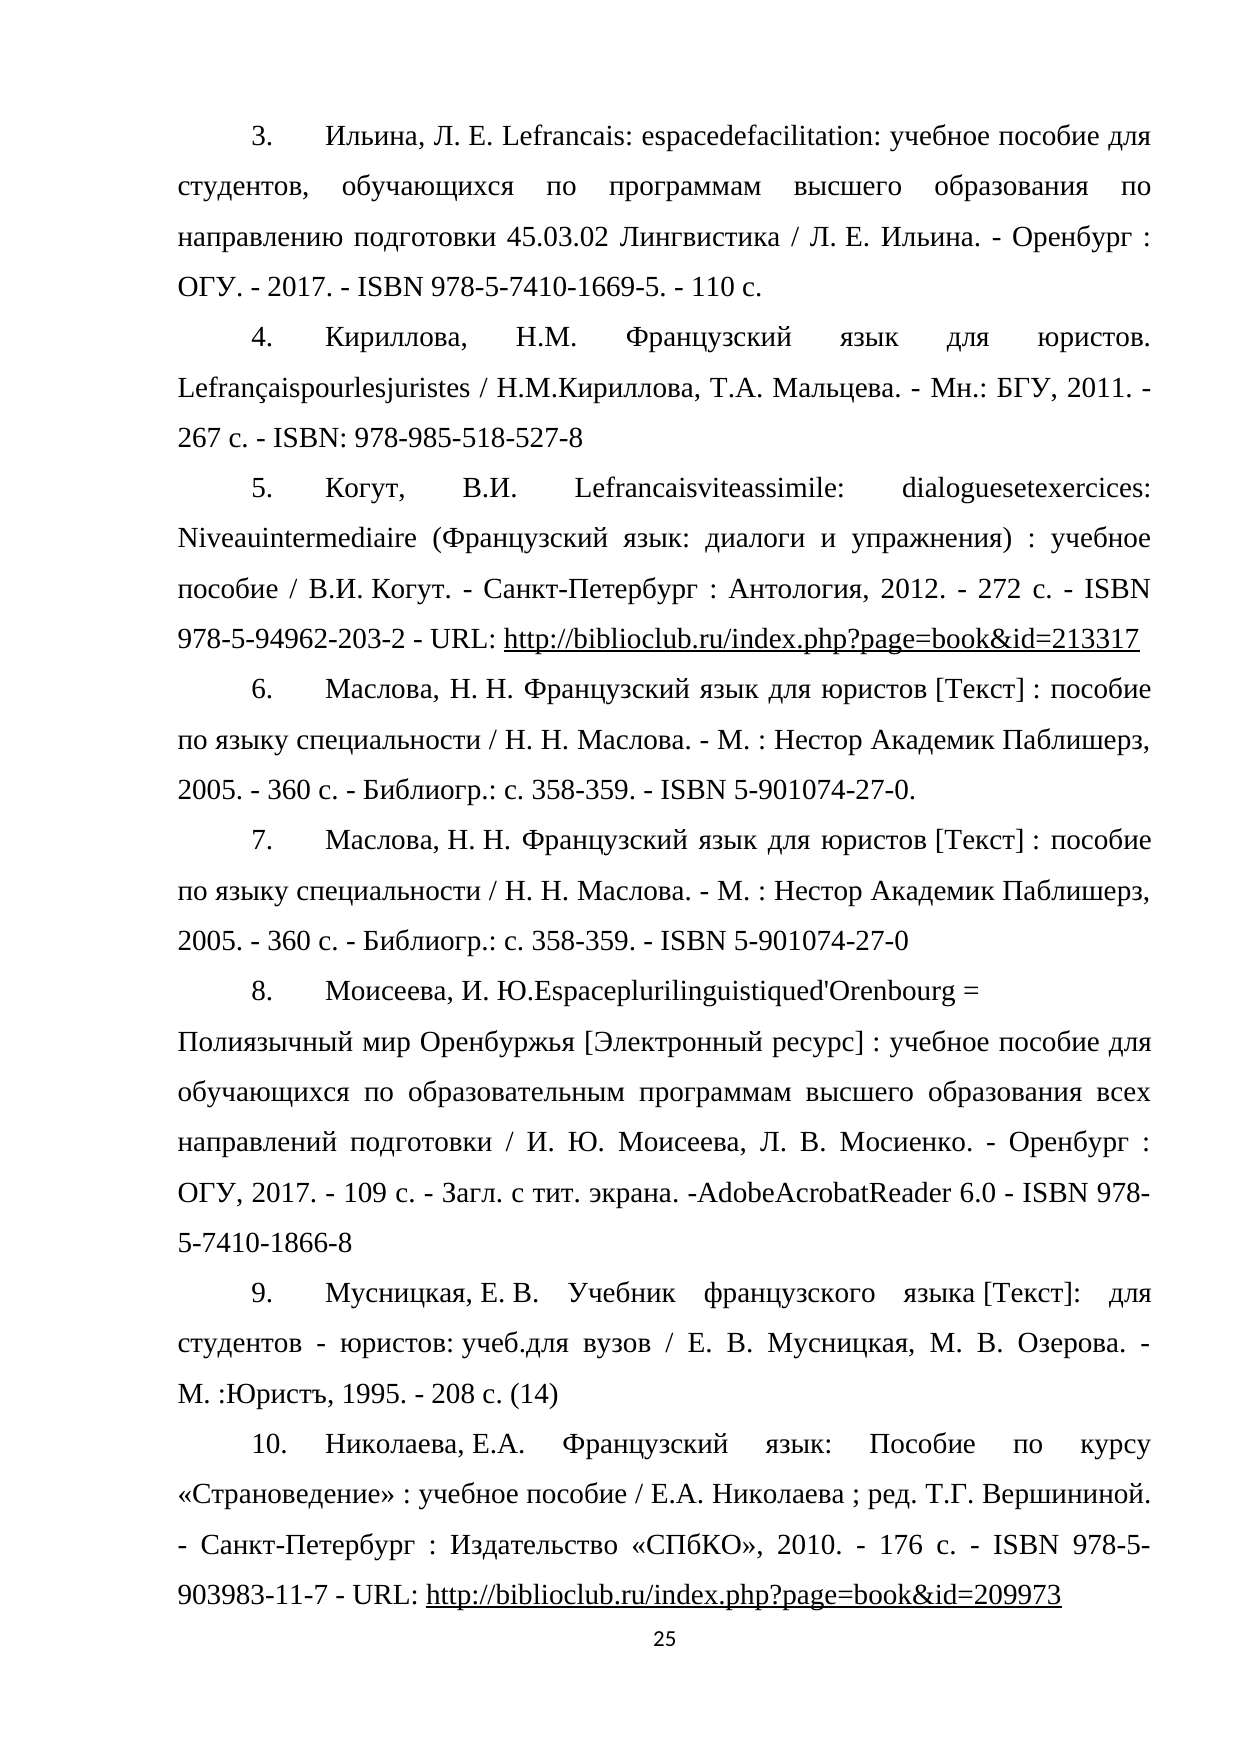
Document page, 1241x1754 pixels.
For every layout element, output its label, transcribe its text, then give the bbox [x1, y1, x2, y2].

list Николаева, Е.А. Французский язык: Пособие по курсу «Страноведение» : учебное пособие / Е.А. Николаева ; ред. Т.Г. Вершининой. - Санкт-Петербург : Издательство «СПбКО», 2010. - 176 с. - ISBN 978-5-903983-11-7 - URL: http://biblioclub.ru/index.php?page=book&id=209973 [177, 1426, 1152, 1611]
list Мусницкая, Е. В. Учебник французского языка [Текст]: для студентов - юристов: учеб.для вузов / Е. В. Мусницкая, М. В. Озерова. - М. :Юристъ, 1995. - 208 с. (14) [177, 1275, 1152, 1409]
list Моисеева, И. Ю.Espaceplurilinguistiqued'Orenbourg = Полиязычный мир Оренбуржья [Электронный ресурс] : учебное пособие для обучающихся по образовательным программам высшего образования всех направлений подготовки / И. Ю. Моисеева, Л. В. Мосиенко. - Оренбург : ОГУ, 2017. - 109 с. - Загл. с тит. экрана. -AdobeAcrobatReader 6.0 - ISBN 978-5-7410-1866-8 [177, 973, 1152, 1258]
list Ильина, Л. Е. Lefrancais: espacedefacilitation: учебное пособие для студентов, обучающихся по программам высшего образования по направлению подготовки 45.03.02 Лингвистика / Л. Е. Ильина. - Оренбург : ОГУ. - 2017. - ISBN 978-5-7410-1669-5. - 110 с. [177, 118, 1152, 303]
list Маслова, Н. Н. Французский язык для юристов [Текст] : пособие по языку специальности / Н. Н. Маслова. - М. : Нестор Академик Паблишерз, 2005. - 360 с. - Библиогр.: с. 358-359. - ISBN 5-901074-27-0. [177, 672, 1152, 806]
list Маслова, Н. Н. Французский язык для юристов [Текст] : пособие по языку специальности / Н. Н. Маслова. - М. : Нестор Академик Паблишерз, 2005. - 360 с. - Библиогр.: с. 358-359. - ISBN 5-901074-27-0 [177, 822, 1152, 957]
list Кириллова, Н.М. Французский язык для юристов. Lefrançaispourlesjuristes / Н.М.Кириллова, Т.А. Мальцева. - Мн.: БГУ, 2011. - 267 с. - ISBN: 978-985-518-527-8 [177, 319, 1152, 453]
list Когут, В.И. Lefrancaisviteassimile: dialoguesetexercices: Niveauintermediaire (Французский язык: диалоги и упражнения) : учебное пособие / В.И. Когут. - Санкт-Петербург : Антология, 2012. - 272 с. - ISBN 978-5-94962-203-2 - URL: http://biblioclub.ru/index.php?page=book&id=213317 [177, 470, 1152, 655]
